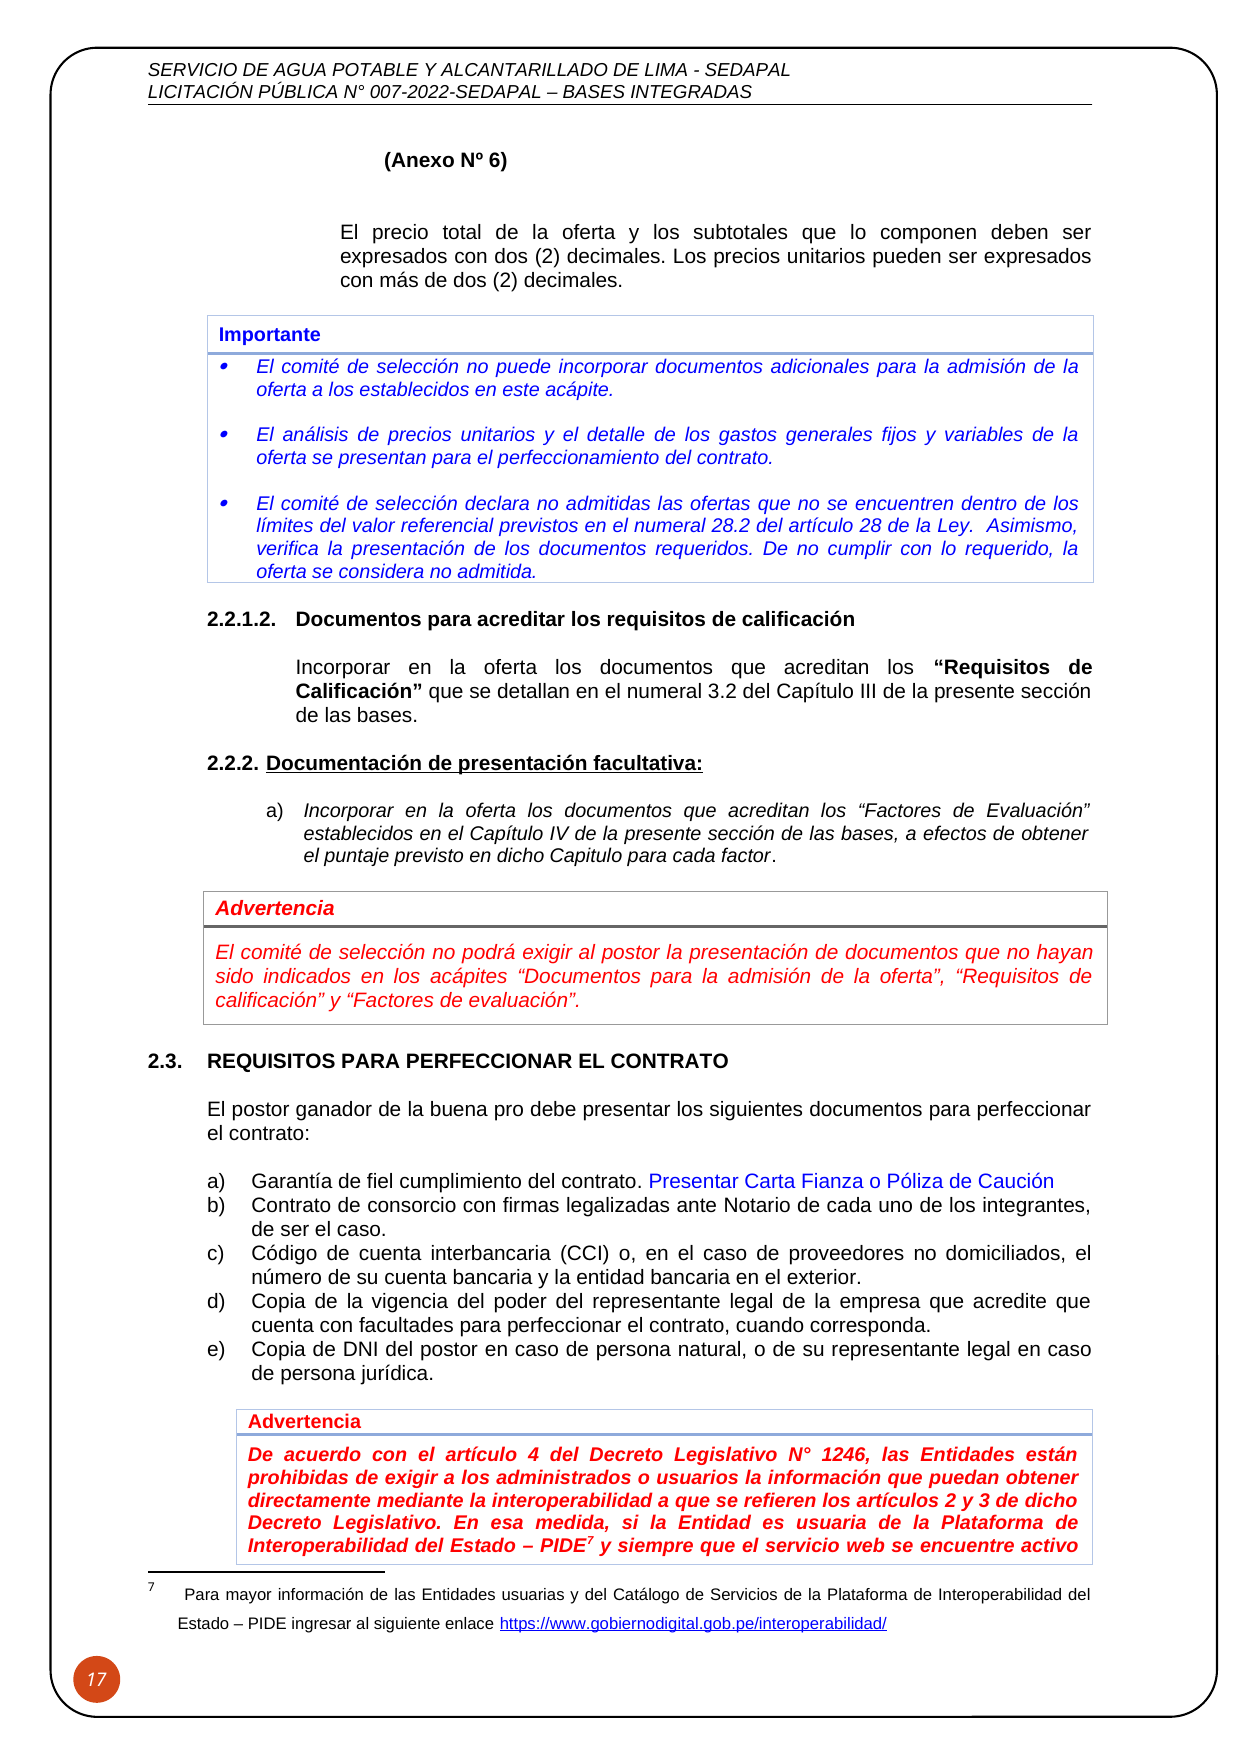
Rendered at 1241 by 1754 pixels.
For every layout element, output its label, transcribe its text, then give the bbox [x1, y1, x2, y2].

text El postor ganador de la buena pro debe presentar los siguientes documentos para perfeccionar el contrato: [207, 1097, 1092, 1145]
list Garantía de fiel cumplimiento del contrato. Presentar Carta Fianza o Póliza de Caución [207, 1169, 1092, 1193]
table_header Importante [208, 316, 1093, 352]
text El precio total de la oferta y los subtotales que lo componen deben ser expresados con dos (2) decimales. Los precios unitarios pueden ser expresados con más de dos (2) decimales. [340, 219, 1092, 291]
list REQUISITOS PARA PERFECCIONAR EL CONTRATO [148, 1049, 1092, 1073]
list Copia de la vigencia del poder del representante legal de la empresa que acredite que cuenta con facultades para perfeccionar el contrato, cuando corresponda. [207, 1289, 1092, 1337]
table_cell El comité de selección no podrá exigir al postor la presentación de documentos que no hayan sido indicados en los acápites “Documentos para la admisión de la oferta”, “Requisitos de calificación” y “Factores de evaluación”. [204, 928, 1107, 1024]
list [340, 148, 1092, 172]
list Contrato de consorcio con firmas legalizadas ante Notario de cada uno de los integrantes, de ser el caso. [207, 1193, 1092, 1241]
list Documentos para acreditar los requisitos de calificación [207, 607, 1092, 631]
table_header Advertencia [237, 1410, 1092, 1432]
list Documentación de presentación facultativa: [207, 751, 1092, 775]
list Código de cuenta interbancaria (CCI) o, en el caso de proveedores no domiciliados, el número de su cuenta bancaria y la entidad bancaria en el exterior. [207, 1241, 1092, 1289]
text Incorporar en la oferta los documentos que acreditan los “Requisitos de Calificación” que se detallan en el numeral 3.2 del Capítulo III de la presente sección de las bases. [295, 655, 1092, 727]
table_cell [237, 1436, 1092, 1564]
table_cell El comité de selección no puede incorporar documentos adicionales para la admisión de la oferta a los establecidos en este acápite. El análisis de precios unitarios y el detalle de los gastos generales fijos y variables de la oferta se presentan para el perfeccionamiento del contrato. El comité de selección declara no admitidas las ofertas que no se encuentren dentro de los límites del valor referencial previstos en el numeral 28.2 del artículo 28 de la Ley. Asimismo, verifica la presentación de los documentos requeridos. De no cumplir con lo requerido, la oferta se considera no admitida. [208, 355, 1093, 582]
list Incorporar en la oferta los documentos que acreditan los “Factores de Evaluación” establecidos en el Capítulo IV de la presente sección de las bases, a efectos de obtener el puntaje previsto en dicho Capitulo para cada factor. [266, 799, 1092, 867]
list Copia de DNI del postor en caso de persona natural, o de su representante legal en caso de persona jurídica. [207, 1337, 1092, 1385]
table_header Advertencia [204, 892, 1107, 924]
